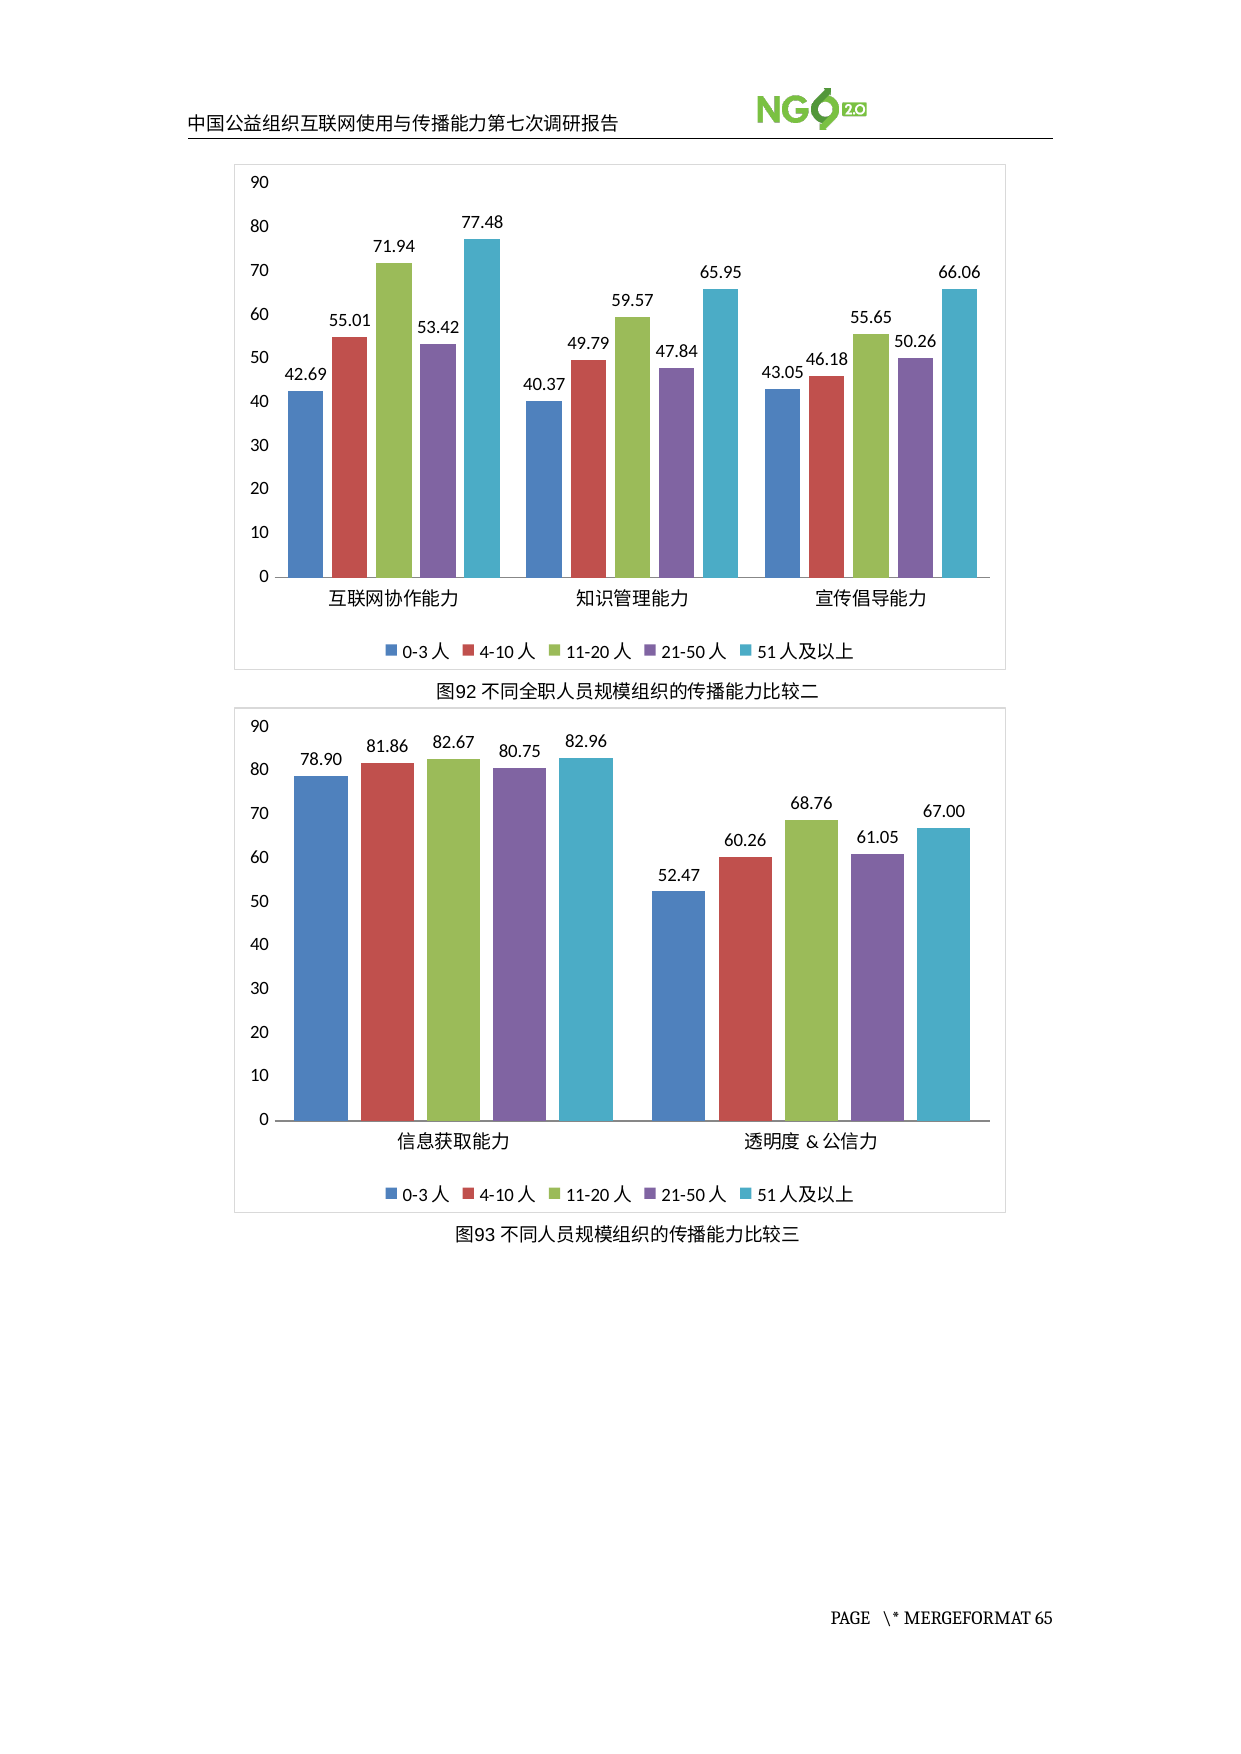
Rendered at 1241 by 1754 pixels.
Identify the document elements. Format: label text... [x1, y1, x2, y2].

text 不同人员规模组织的传播能力比较三 [187, 1217, 1053, 1251]
text 不同全职人员规模组织的传播能力比较二 [187, 673, 1053, 707]
picture [757, 88, 867, 130]
